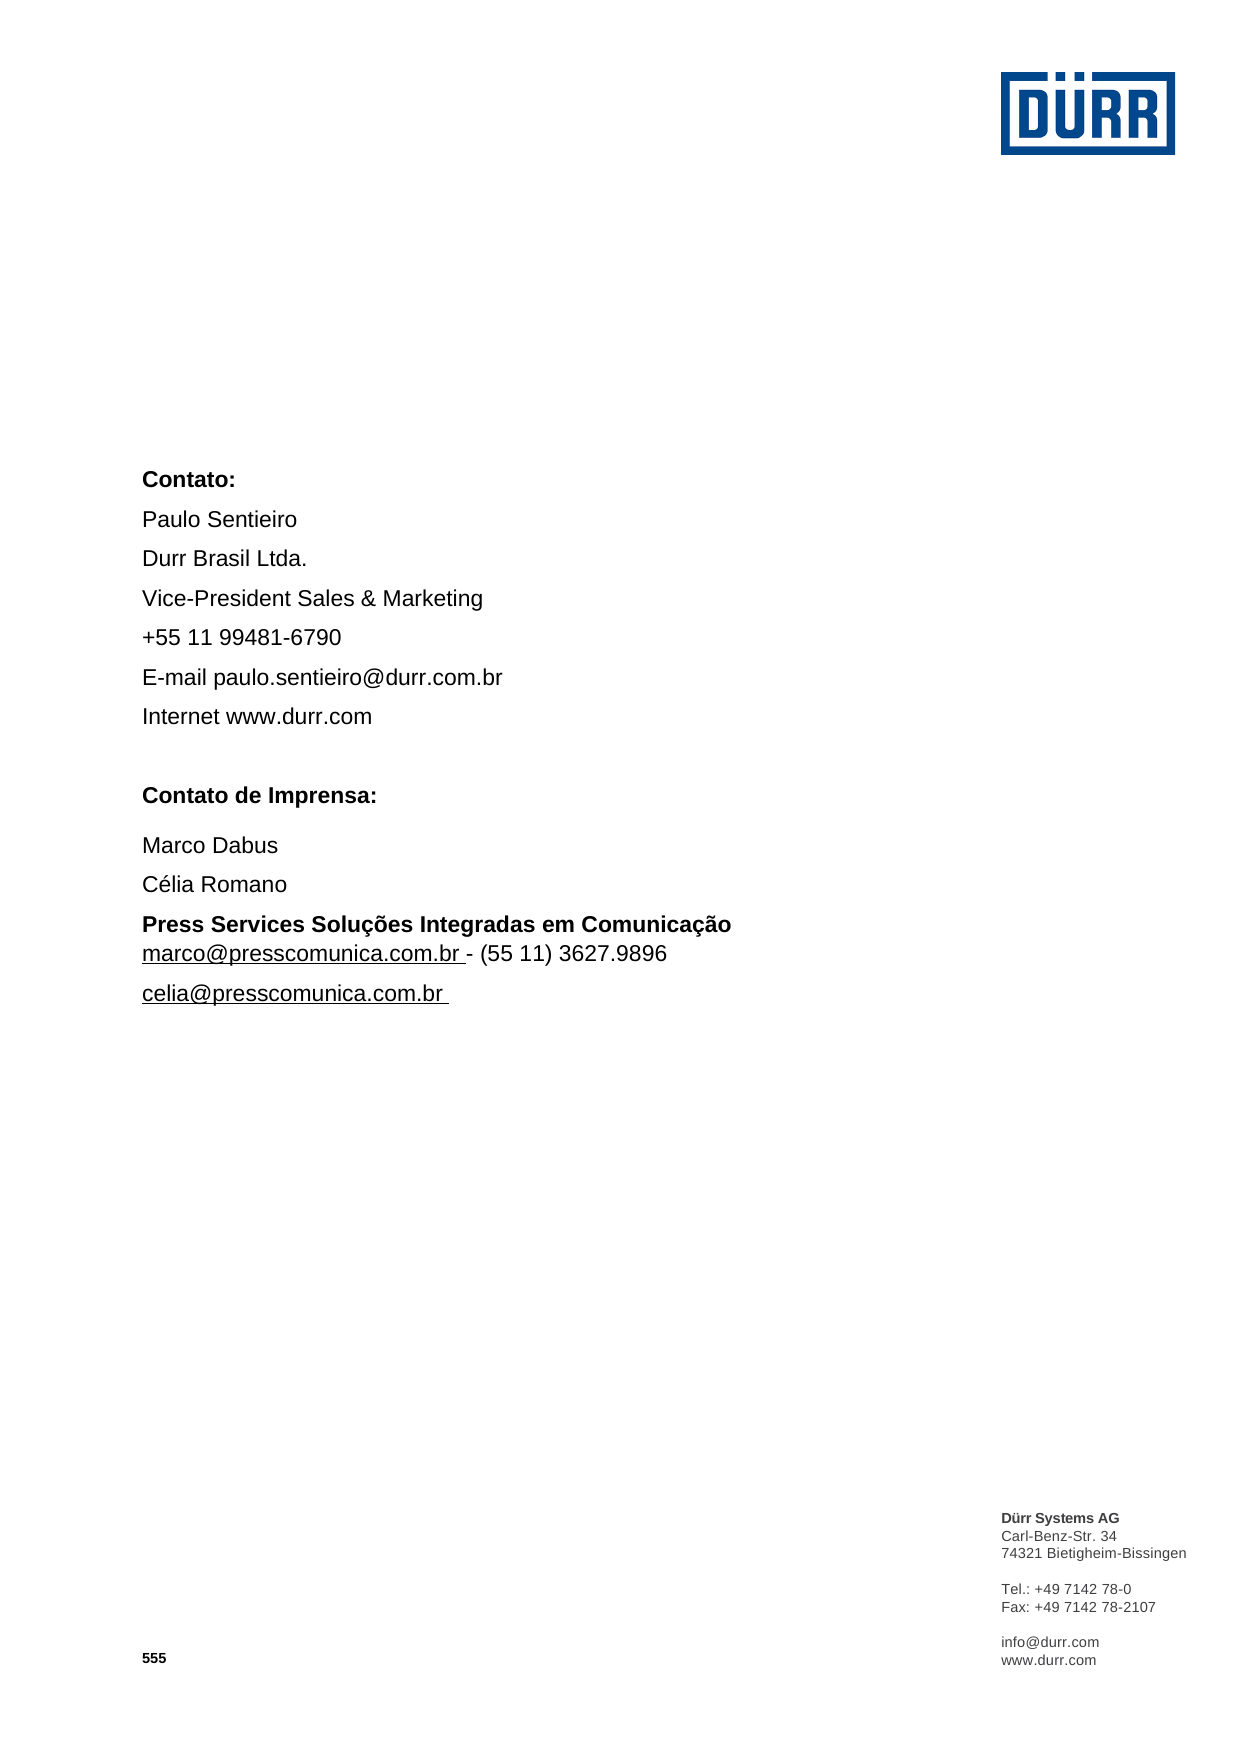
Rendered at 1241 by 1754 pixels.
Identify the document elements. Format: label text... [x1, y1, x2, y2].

text Press Services Soluções Integradas em Comunicação [142, 901, 948, 940]
text Célia Romano [142, 861, 948, 901]
picture [1001, 72, 1175, 155]
text Paulo Sentieiro [142, 506, 948, 532]
text Marco Dabus [142, 821, 948, 861]
text Contato de Imprensa: [142, 782, 948, 808]
text Durr Brasil Ltda. [142, 545, 948, 571]
text Contato: [142, 466, 948, 492]
text Vice-President Sales & Marketing [142, 584, 948, 611]
text +55 11 99481-6790 [142, 624, 948, 650]
text E-mail paulo.sentieiro@durr.com.br [142, 663, 948, 690]
text celia@presscomunica.com.br [142, 980, 948, 1006]
text marco@presscomunica.com.br - (55 11) 3627.9896 [142, 940, 948, 967]
text Internet www.durr.com [142, 703, 948, 729]
